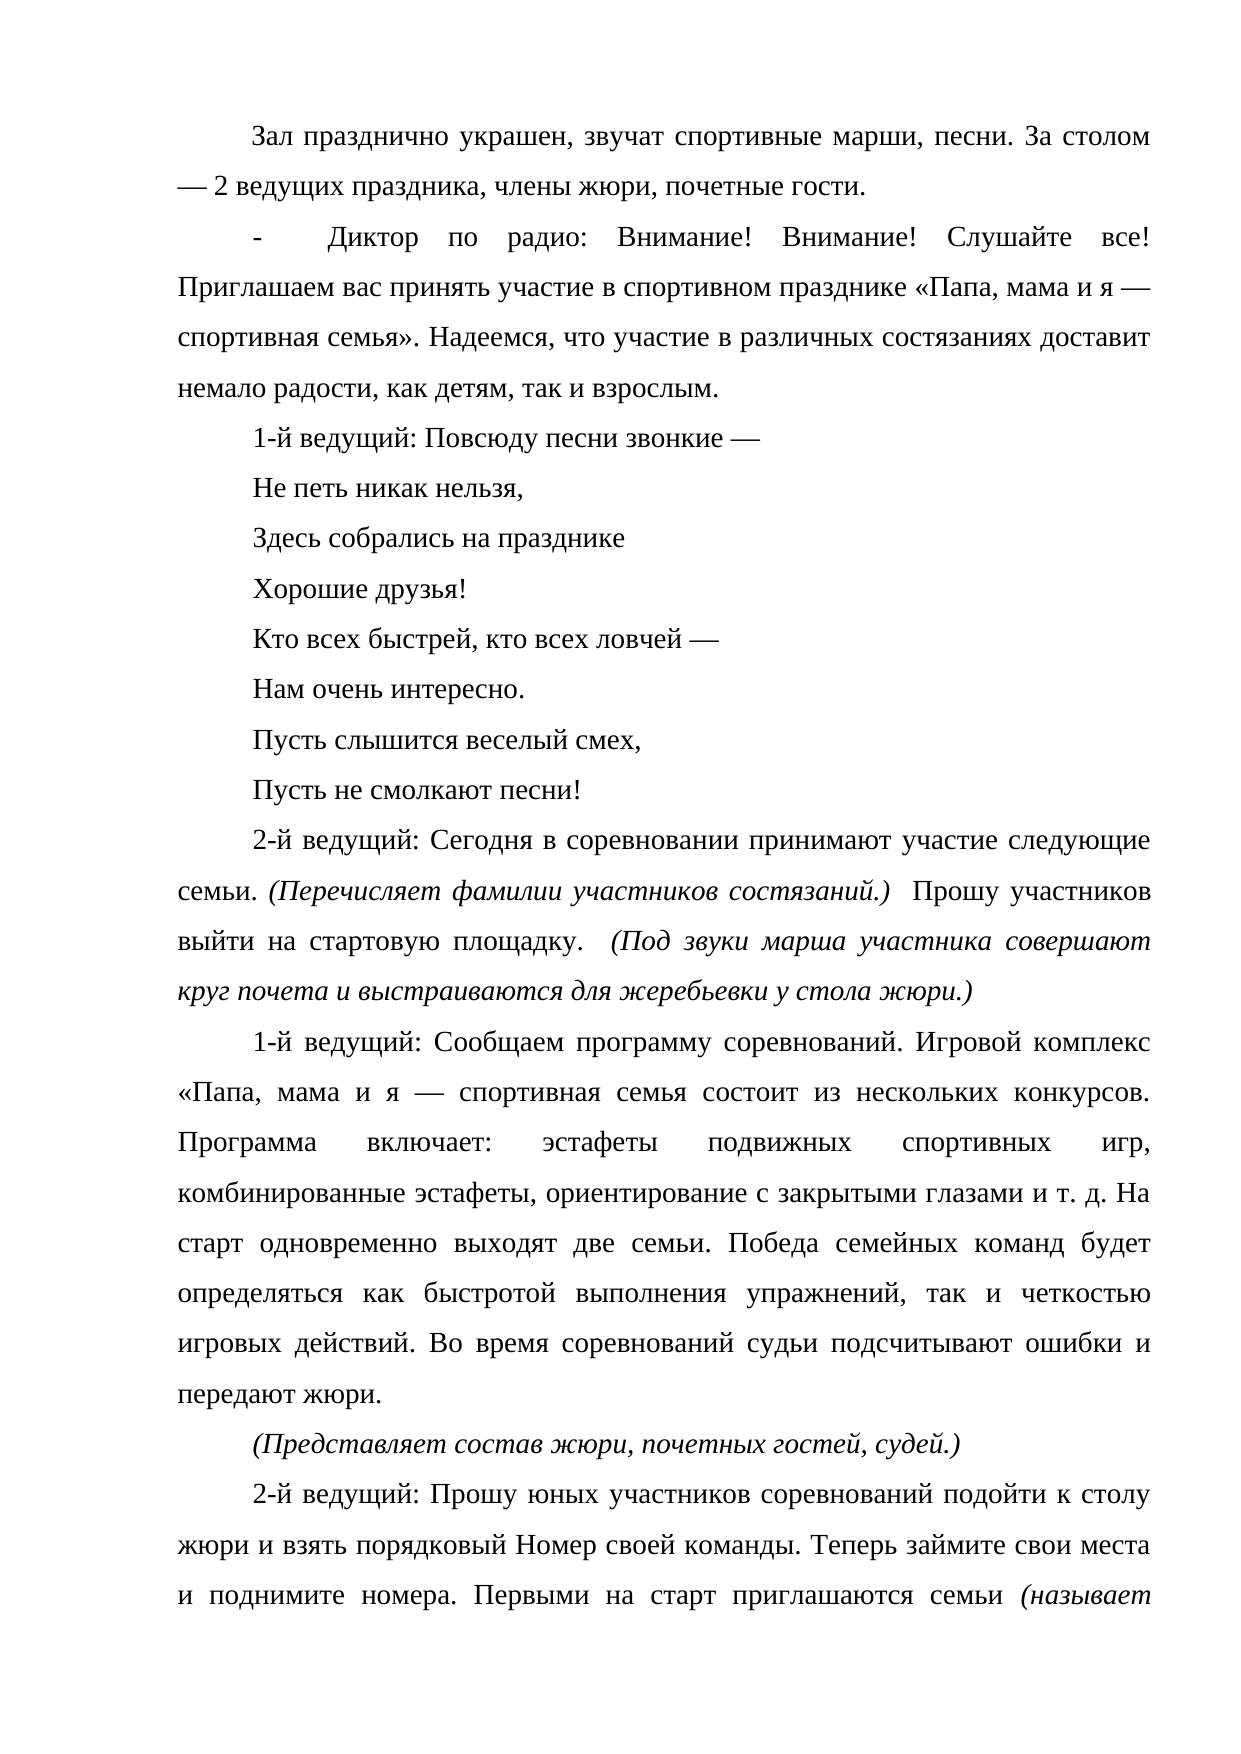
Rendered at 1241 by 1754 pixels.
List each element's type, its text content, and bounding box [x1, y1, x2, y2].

list Диктор по радио: Внимание! Внимание! Слушайте все! Приглашаем вас принять участие в спортивном празднике «Папа, мама и я — спортивная семья». Надеемся, что участие в различных состязаниях доставит немало радости, как детям, так и взрослым. [177, 219, 1152, 403]
text 1-й ведущий: Повсюду песни звонкие — [177, 420, 1152, 453]
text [177, 1477, 1152, 1611]
text Пусть не смолкают песни! [177, 772, 1152, 806]
text (Представляет состав жюри, почетных гостей, судей.) [177, 1426, 1152, 1460]
text Не петь никак нельзя, [177, 470, 1152, 504]
text Хорошие друзья! [177, 571, 1152, 604]
text Зал празднично украшен, звучат спортивные марши, песни. За столом — 2 ведущих праздника, члены жюри, почетные гости. [177, 118, 1152, 202]
text Пусть слышится веселый смех, [177, 722, 1152, 755]
text 2-й ведущий: Сегодня в соревновании принимают участие следующие семьи. (Перечисляет фамилии участников состязаний.) Прошу участников выйти на стартовую площадку. (Под звуки марша участника совершают круг почета и выстраиваются для жеребьевки у стола жюри.) [177, 822, 1152, 1007]
text Нам очень интересно. [177, 672, 1152, 705]
text Кто всех быстрей, кто всех ловчей — [177, 621, 1152, 655]
text 1-й ведущий: Сообщаем программу соревнований. Игровой комплекс «Папа, мама и я — спортивная семья состоит из нескольких конкурсов. Программа включает: эстафеты подвижных спортивных игр, комбинированные эстафеты, ориентирование с закрытыми глазами и т. д. На старт одновременно выходят две семьи. Победа семейных команд будет определяться как быстротой выполнения упражнений, так и четкостью игровых действий. Во время соревнований судьи подсчитывают ошибки и передают жюри. [177, 1024, 1152, 1409]
text Здесь собрались на празднике [177, 521, 1152, 554]
